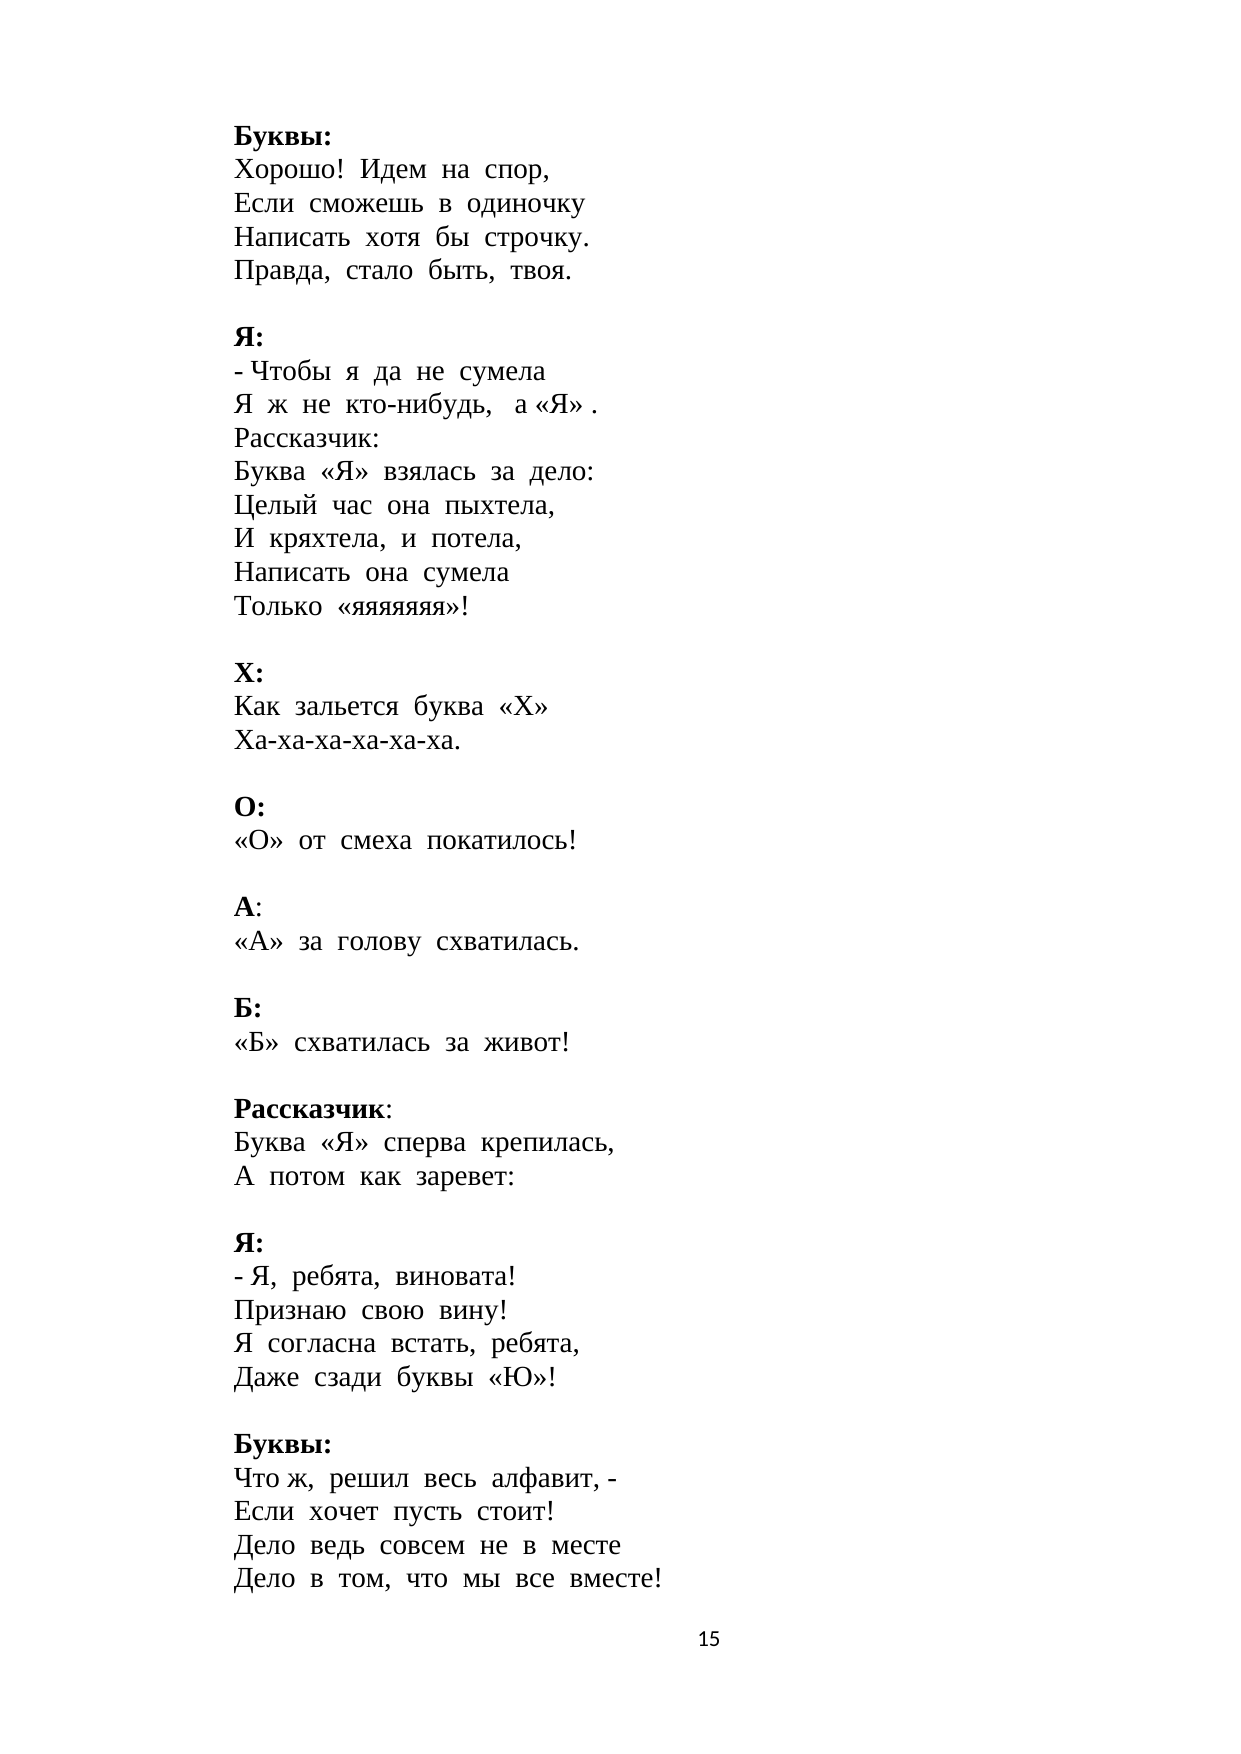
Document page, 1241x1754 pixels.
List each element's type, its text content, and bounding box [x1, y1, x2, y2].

text Я: [177, 319, 1240, 353]
text Рассказчик: [177, 1091, 1240, 1124]
text Б: [177, 990, 1240, 1024]
text Только «яяяяяяя»! [177, 588, 1240, 621]
text Даже сзади буквы «Ю»! [177, 1359, 1240, 1393]
text Рассказчик: [177, 420, 1240, 453]
text Признаю свою вину! [177, 1292, 1240, 1326]
text А: [177, 889, 1240, 923]
text Буква «Я» взялась за дело: [177, 453, 1240, 487]
text Я: [177, 1225, 1240, 1258]
text Дело ведь совсем не в месте [177, 1527, 1240, 1560]
text Правда, стало быть, твоя. [177, 252, 1240, 286]
text Я согласна встать, ребята, [177, 1326, 1240, 1359]
text Ха-ха-ха-ха-ха-ха. [177, 722, 1240, 755]
text «Б» схватилась за живот! [177, 1024, 1240, 1057]
text Написать она сумела [177, 554, 1240, 588]
text Буква «Я» сперва крепилась, [177, 1124, 1240, 1158]
text О: [177, 789, 1240, 822]
text Хорошо! Идем на спор, [177, 152, 1240, 185]
text Буквы: [177, 1426, 1240, 1460]
text Целый час она пыхтела, [177, 487, 1240, 521]
text - Чтобы я да не сумела [177, 353, 1240, 386]
text А потом как заревет: [177, 1158, 1240, 1191]
text Как зальется буква «Х» [177, 688, 1240, 722]
text Х: [177, 655, 1240, 688]
text Написать хотя бы строчку. [177, 219, 1240, 252]
text Буквы: [177, 118, 1240, 152]
text Если хочет пусть стоит! [177, 1493, 1240, 1527]
text Если сможешь в одиночку [177, 185, 1240, 219]
text Я ж не кто-нибудь, а «Я» . [177, 386, 1240, 420]
text - Я, ребята, виновата! [177, 1258, 1240, 1292]
text Дело в том, что мы все вместе! [177, 1560, 1240, 1594]
text И кряхтела, и потела, [177, 521, 1240, 554]
text Что ж, решил весь алфавит, - [177, 1460, 1240, 1493]
text «О» от смеха покатилось! [177, 822, 1240, 856]
text «А» за голову схватилась. [177, 923, 1240, 957]
